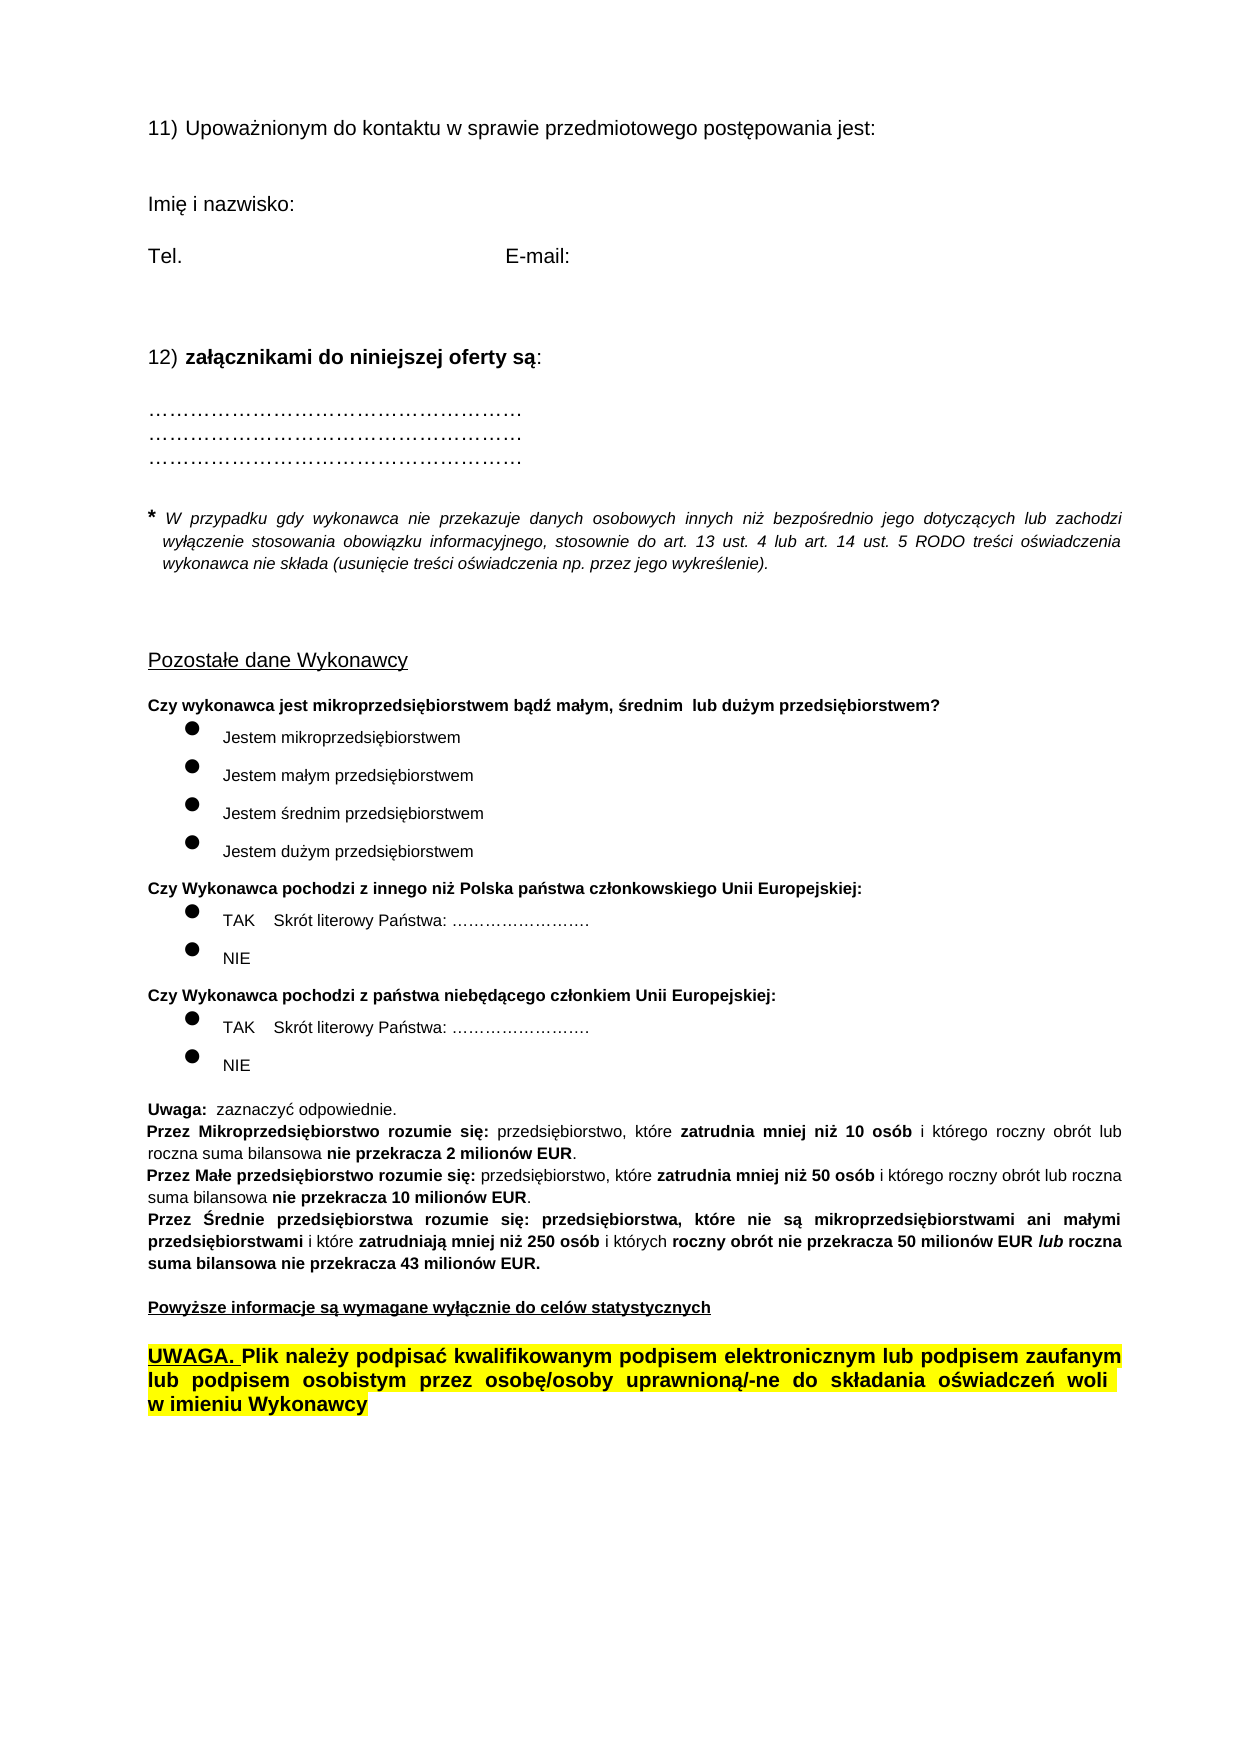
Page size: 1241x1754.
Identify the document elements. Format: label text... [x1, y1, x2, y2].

text * W przypadku gdy wykonawca nie przekazuje danych osobowych innych niż bezpośrednio jego dotyczących lub zachodzi wyłączenie stosowania obowiązku informacyjnego, stosownie do art. 13 ust. 4 lub art. 14 ust. 5 RODO treści oświadczenia wykonawca nie składa (usunięcie treści oświadczenia np. przez jego wykreślenie). [148, 505, 1122, 573]
text Przez Małe przedsiębiorstwo rozumie się: przedsiębiorstwo, które zatrudnia mniej niż 50 osób i którego roczny obrót lub roczna suma bilansowa nie przekracza 10 milionów EUR. [146, 1166, 1122, 1207]
text Czy Wykonawca pochodzi z państwa niebędącego członkiem Unii Europejskiej: [148, 974, 1122, 1005]
list NIE [185, 1043, 1122, 1081]
text ……………………………………………… [148, 445, 1122, 469]
list Jestem dużym przedsiębiorstwem [185, 829, 1122, 867]
text ……………………………………………… [148, 421, 1122, 445]
list Jestem średnim przedsiębiorstwem [185, 791, 1122, 829]
list Jestem małym przedsiębiorstwem [185, 753, 1122, 791]
list NIE [185, 936, 1122, 974]
text Czy wykonawca jest mikroprzedsiębiorstwem bądź małym, średnim lub dużym przedsiębiorstwem? [148, 684, 1122, 715]
text Czy Wykonawca pochodzi z innego niż Polska państwa członkowskiego Unii Europejskiej: [148, 867, 1122, 898]
text Tel. E-mail: [148, 244, 1122, 268]
list TAK Skrót literowy Państwa: ……………………. [185, 1005, 1122, 1043]
text Przez Średnie przedsiębiorstwa rozumie się: przedsiębiorstwa, które nie są mikroprzedsiębiorstwami ani małymi przedsiębiorstwami i które zatrudniają mniej niż 250 osób i których roczny obrót nie przekracza 50 milionów EUR lub roczna suma bilansowa nie przekracza 43 milionów EUR. [148, 1210, 1122, 1273]
text Uwaga: zaznaczyć odpowiednie. [148, 1100, 1122, 1119]
list Upoważnionym do kontaktu w sprawie przedmiotowego postępowania jest: [148, 115, 1122, 139]
text UWAGA. Plik należy podpisać kwalifikowanym podpisem elektronicznym lub podpisem zaufanym lub podpisem osobistym przez osobę/osoby uprawnioną/-ne do składania oświadczeń woli w imieniu Wykonawcy [368, 1368, 1122, 1416]
text Powyższe informacje są wymagane wyłącznie do celów statystycznych [148, 1298, 1122, 1317]
text Przez Mikroprzedsiębiorstwo rozumie się: przedsiębiorstwo, które zatrudnia mniej niż 10 osób i którego roczny obrót lub roczna suma bilansowa nie przekracza 2 milionów EUR. [146, 1122, 1122, 1163]
list załącznikami do niniejszej oferty są: [148, 345, 1122, 369]
list Jestem mikroprzedsiębiorstwem [185, 715, 1122, 753]
text Pozostałe dane Wykonawcy [148, 648, 1122, 672]
text Imię i nazwisko: [148, 192, 1122, 216]
list TAK Skrót literowy Państwa: ……………………. [185, 898, 1122, 936]
text ……………………………………………… [148, 397, 1122, 421]
